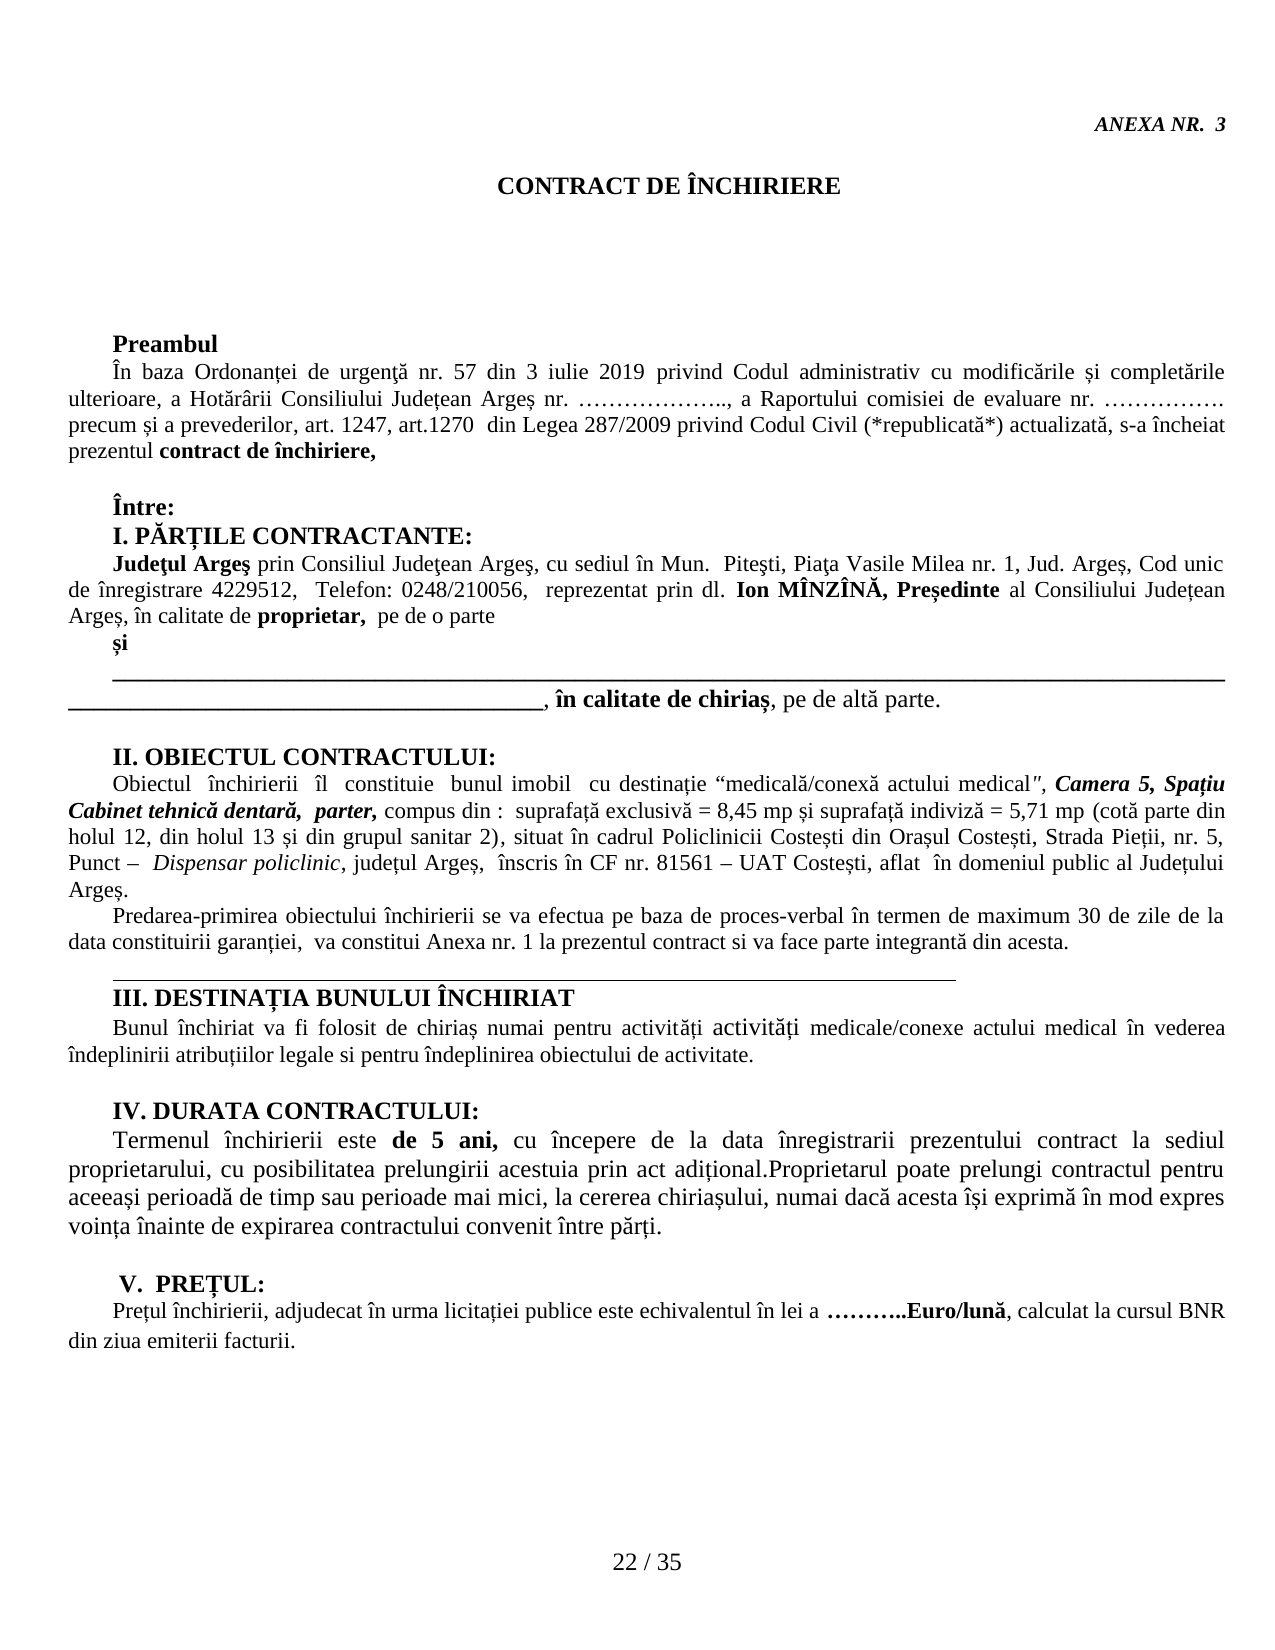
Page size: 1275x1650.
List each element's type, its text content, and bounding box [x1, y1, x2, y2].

subtitle ANEXA NR. 3 [112, 112, 1226, 136]
text Judeţul Argeş prin Consiliul Judeţean Argeş, cu sediul în Mun. Piteşti, Piaţa Vasile Milea nr. 1, Jud. Argeș, Cod unic de înregistrare 4229512, Telefon: 0248/210056, reprezentat prin dl. Ion MÎNZÎNĂ, Președinte al Consiliului Județean Argeș, în calitate de proprietar, pe de o parte [68, 550, 1226, 629]
text Bunul închiriat va fi folosit de chiriaș numai pentru activități activități medicale/conexe actului medical în vederea îndeplinirii atribuțiilor legale si pentru îndeplinirea obiectului de activitate. [68, 1012, 1226, 1067]
text II. OBIECTUL CONTRACTULUI: [68, 742, 1226, 770]
text V. PREȚUL: [68, 1269, 1226, 1297]
text _______________________________________________________________________________________________________________________________, în calitate de chiriaș, pe de altă parte. [68, 655, 1226, 713]
text și [68, 629, 1226, 655]
text În baza Ordonanței de urgenţă nr. 57 din 3 iulie 2019 privind Codul administrativ cu modificările și completările ulterioare, a Hotărârii Consiliului Județean Argeș nr. ……………….., a Raportului comisiei de evaluare nr. ……………. precum și a prevederilor, art. 1247, art.1270 din Legea 287/2009 privind Codul Civil (*republicată*) actualizată, s-a încheiat prezentul contract de închiriere, [68, 358, 1226, 464]
text III. DESTINAȚIA BUNULUI ÎNCHIRIAT [68, 983, 1226, 1012]
text Predarea-primirea obiectului închirierii se va efectua pe baza de proces-verbal în termen de maximum 30 de zile de la data constituirii garanției, va constitui Anexa nr. 1 la prezentul contract si va face parte integrantă din acesta. [68, 902, 1226, 955]
text CONTRACT DE ÎNCHIRIERE [112, 171, 1226, 200]
text Termenul închirierii este de 5 ani, cu începere de la data înregistrarii prezentului contract la sediul proprietarului, cu posibilitatea prelungirii acestuia prin act adițional.Proprietarul poate prelungi contractul pentru aceeași perioadă de timp sau perioade mai mici, la cererea chiriașului, numai dacă acesta își exprimă în mod expres voința înainte de expirarea contractului convenit între părți. [68, 1125, 1226, 1240]
text Prețul închirierii, adjudecat în urma licitației publice este echivalentul în lei a ………..Euro/lună, calculat la cursul BNR din ziua emiterii facturii. [68, 1297, 1226, 1354]
text Obiectul închirierii îl constituie bunul imobil cu destinație “medicală/conexă actului medical", Camera 5, Spațiu Cabinet tehnică dentară, parter, compus din : suprafață exclusivă = 8,45 mp și suprafață indiviză = 5,71 mp (cotă parte din holul 12, din holul 13 și din grupul sanitar 2), situat în cadrul Policlinicii Costești din Orașul Costești, Strada Pieții, nr. 5, Punct – Dispensar policlinic, județul Argeș, înscris în CF nr. 81561 – UAT Costești, aflat în domeniul public al Județului Argeș. [68, 770, 1226, 902]
text Preambul [68, 329, 1226, 358]
text I. PĂRȚILE CONTRACTANTE: [68, 521, 1226, 550]
text Între: [68, 492, 1226, 521]
text IV. DURATA CONTRACTULUI: [68, 1096, 1226, 1125]
